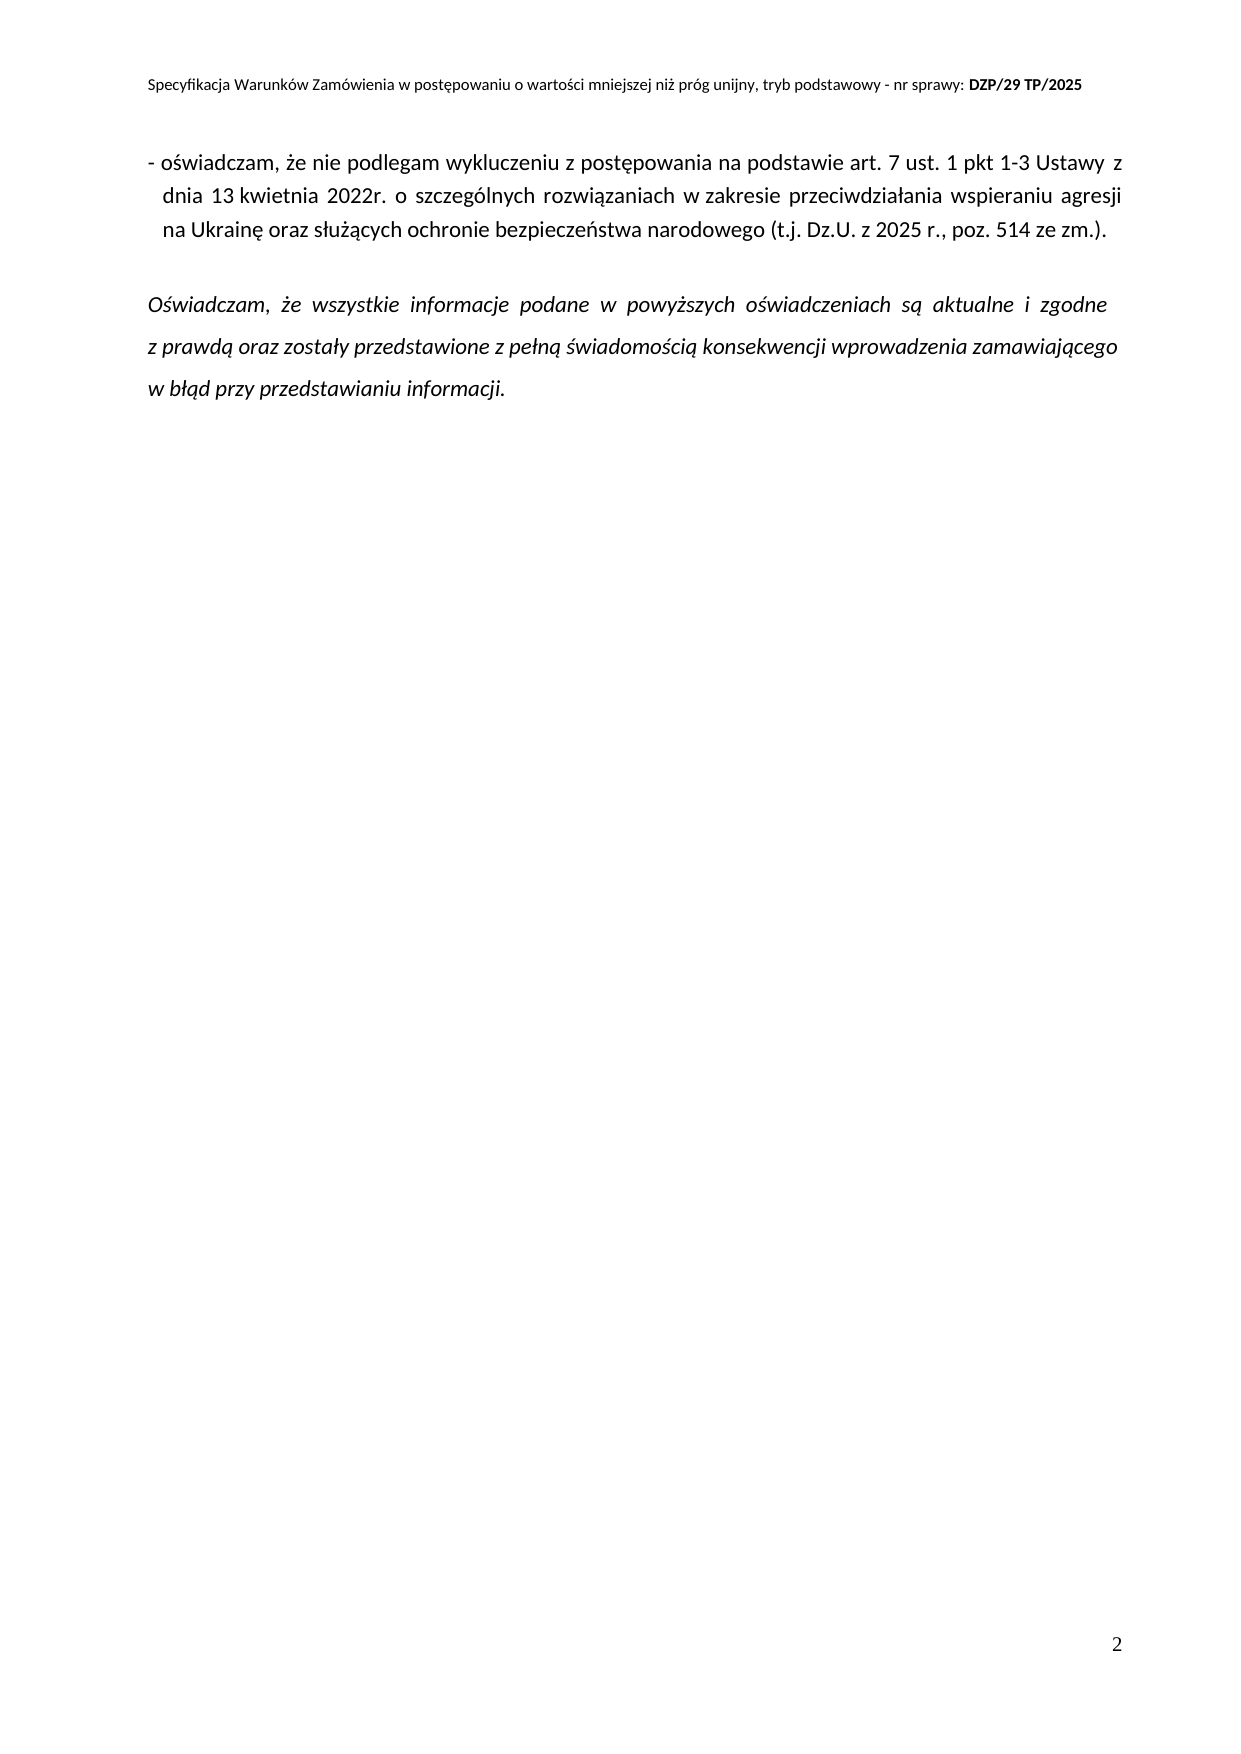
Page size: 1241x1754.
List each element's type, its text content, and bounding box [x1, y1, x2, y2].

list - oświadczam, że nie podlegam wykluczeniu z postępowania na podstawie art. 7 ust. 1 pkt 1-3 Ustawy z dnia 13 kwietnia 2022r. o szczególnych rozwiązaniach w zakresie przeciwdziałania wspieraniu agresji na Ukrainę oraz służących ochronie bezpieczeństwa narodowego (t.j. Dz.U. z 2025 r., poz. 514 ze zm.). [148, 148, 1122, 243]
text Oświadczam, że wszystkie informacje podane w powyższych oświadczeniach są aktualne i zgodne z prawdą oraz zostały przedstawione z pełną świadomością konsekwencji wprowadzenia zamawiającego w błąd przy przedstawianiu informacji. [148, 290, 1119, 402]
